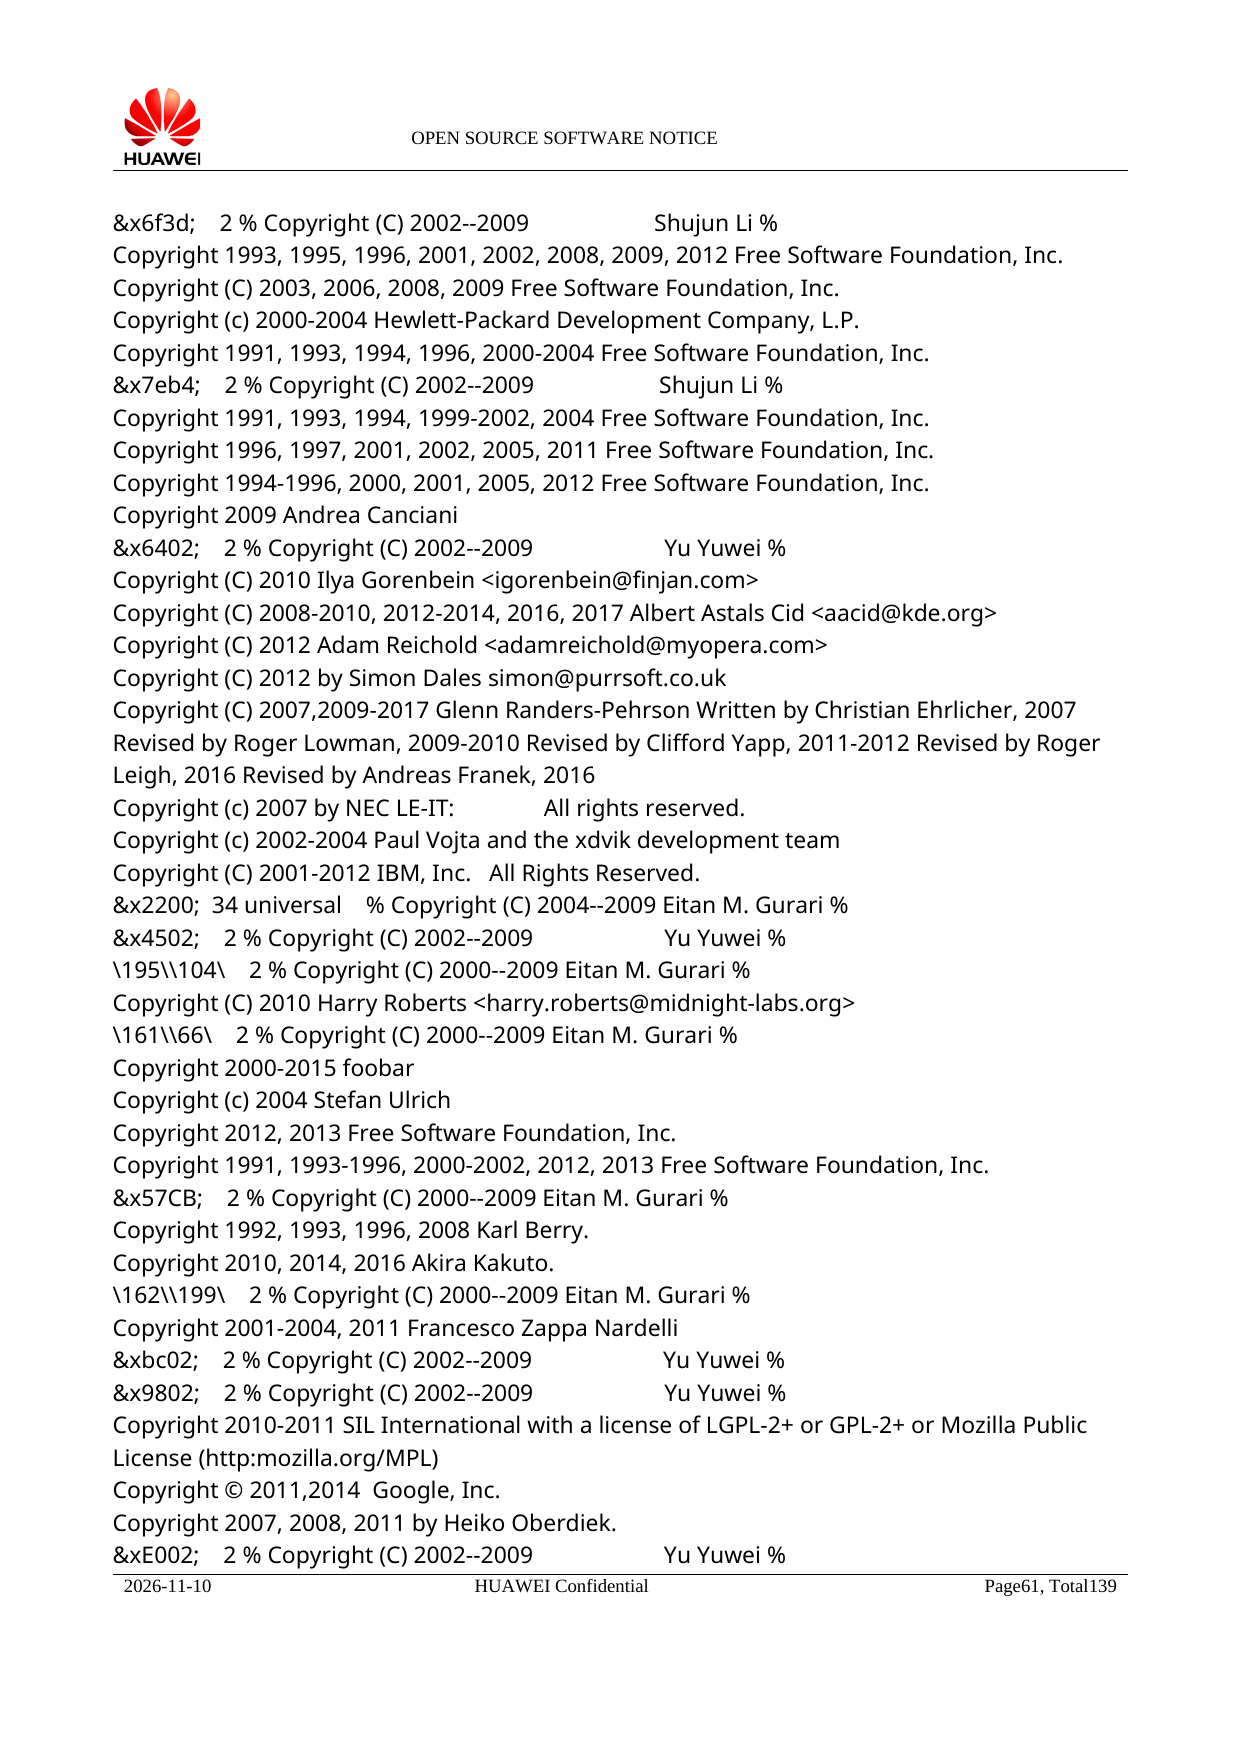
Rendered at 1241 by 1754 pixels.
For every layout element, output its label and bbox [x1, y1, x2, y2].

picture [124, 88, 201, 165]
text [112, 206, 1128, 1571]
